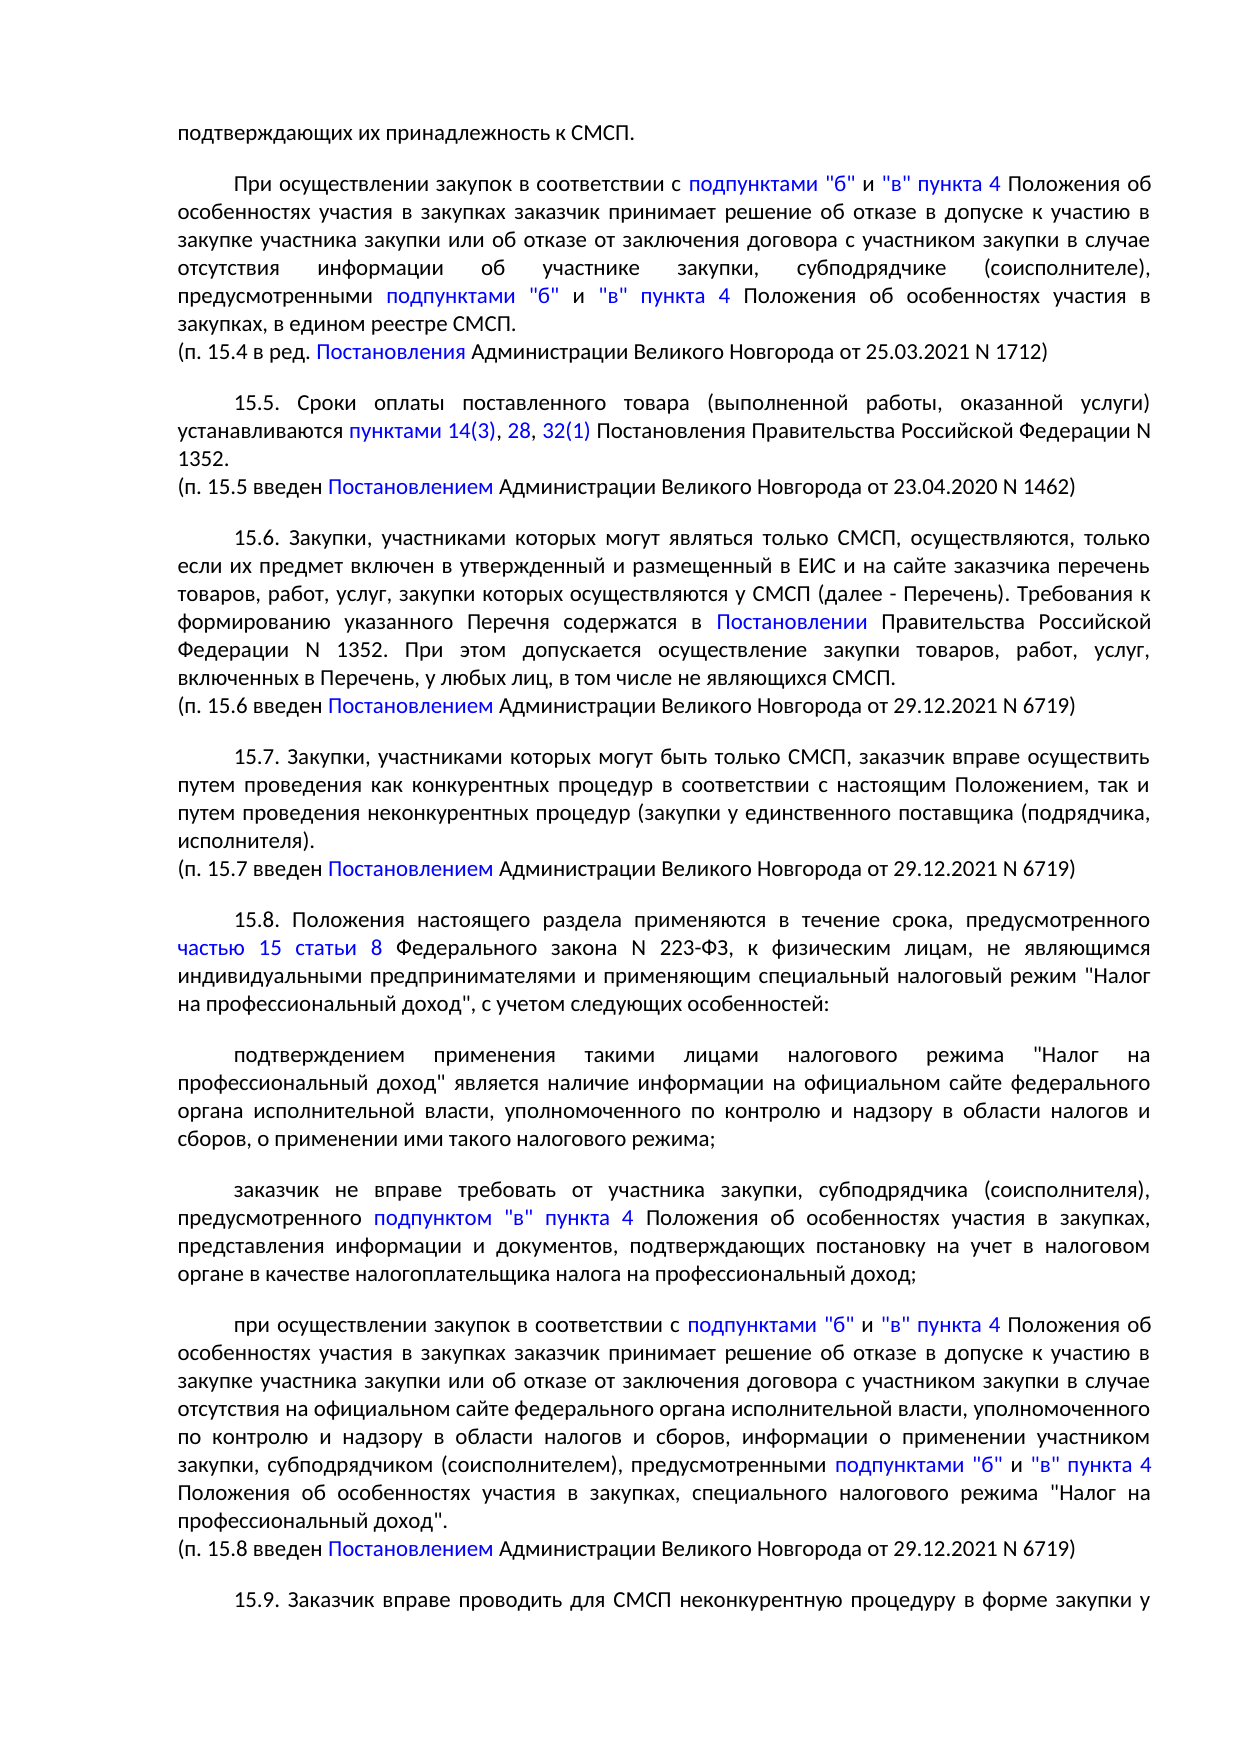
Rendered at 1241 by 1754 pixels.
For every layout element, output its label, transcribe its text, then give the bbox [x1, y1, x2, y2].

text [177, 118, 1152, 146]
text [177, 1585, 1152, 1613]
text 15.7. Закупки, участниками которых могут быть только СМСП, заказчик вправе осуществить путем проведения как конкурентных процедур в соответствии с настоящим Положением, так и путем проведения неконкурентных процедур (закупки у единственного поставщика (подрядчика, исполнителя). [177, 742, 1152, 854]
text (п. 15.8 введен Постановлением Администрации Великого Новгорода от 29.12.2021 N 6719) [177, 1534, 1152, 1562]
text 15.8. Положения настоящего раздела применяются в течение срока, предусмотренного частью 15 статьи 8 Федерального закона N 223-ФЗ, к физическим лицам, не являющимся индивидуальными предпринимателями и применяющим специальный налоговый режим "Налог на профессиональный доход", с учетом следующих особенностей: [177, 905, 1152, 1017]
text (п. 15.4 в ред. Постановления Администрации Великого Новгорода от 25.03.2021 N 1712) [177, 337, 1152, 365]
text 15.6. Закупки, участниками которых могут являться только СМСП, осуществляются, только если их предмет включен в утвержденный и размещенный в ЕИС и на сайте заказчика перечень товаров, работ, услуг, закупки которых осуществляются у СМСП (далее - Перечень). Требования к формированию указанного Перечня содержатся в Постановлении Правительства Российской Федерации N 1352. При этом допускается осуществление закупки товаров, работ, услуг, включенных в Перечень, у любых лиц, в том числе не являющихся СМСП. [177, 523, 1152, 691]
text (п. 15.5 введен Постановлением Администрации Великого Новгорода от 23.04.2020 N 1462) [177, 472, 1152, 500]
text заказчик не вправе требовать от участника закупки, субподрядчика (соисполнителя), предусмотренного подпунктом "в" пункта 4 Положения об особенностях участия в закупках, представления информации и документов, подтверждающих постановку на учет в налоговом органе в качестве налогоплательщика налога на профессиональный доход; [177, 1175, 1152, 1287]
text 15.5. Сроки оплаты поставленного товара (выполненной работы, оказанной услуги) устанавливаются пунктами 14(3), 28, 32(1) Постановления Правительства Российской Федерации N 1352. [177, 388, 1152, 472]
text (п. 15.7 введен Постановлением Администрации Великого Новгорода от 29.12.2021 N 6719) [177, 854, 1152, 882]
text подтверждением применения такими лицами налогового режима "Налог на профессиональный доход" является наличие информации на официальном сайте федерального органа исполнительной власти, уполномоченного по контролю и надзору в области налогов и сборов, о применении ими такого налогового режима; [177, 1040, 1152, 1152]
text При осуществлении закупок в соответствии с подпунктами "б" и "в" пункта 4 Положения об особенностях участия в закупках заказчик принимает решение об отказе в допуске к участию в закупке участника закупки или об отказе от заключения договора с участником закупки в случае отсутствия информации об участнике закупки, субподрядчике (соисполнителе), предусмотренными подпунктами "б" и "в" пункта 4 Положения об особенностях участия в закупках, в едином реестре СМСП. [177, 169, 1152, 337]
text (п. 15.6 введен Постановлением Администрации Великого Новгорода от 29.12.2021 N 6719) [177, 691, 1152, 719]
text при осуществлении закупок в соответствии с подпунктами "б" и "в" пункта 4 Положения об особенностях участия в закупках заказчик принимает решение об отказе в допуске к участию в закупке участника закупки или об отказе от заключения договора с участником закупки в случае отсутствия на официальном сайте федерального органа исполнительной власти, уполномоченного по контролю и надзору в области налогов и сборов, информации о применении участником закупки, субподрядчиком (соисполнителем), предусмотренными подпунктами "б" и "в" пункта 4 Положения об особенностях участия в закупках, специального налогового режима "Налог на профессиональный доход". [177, 1310, 1152, 1534]
